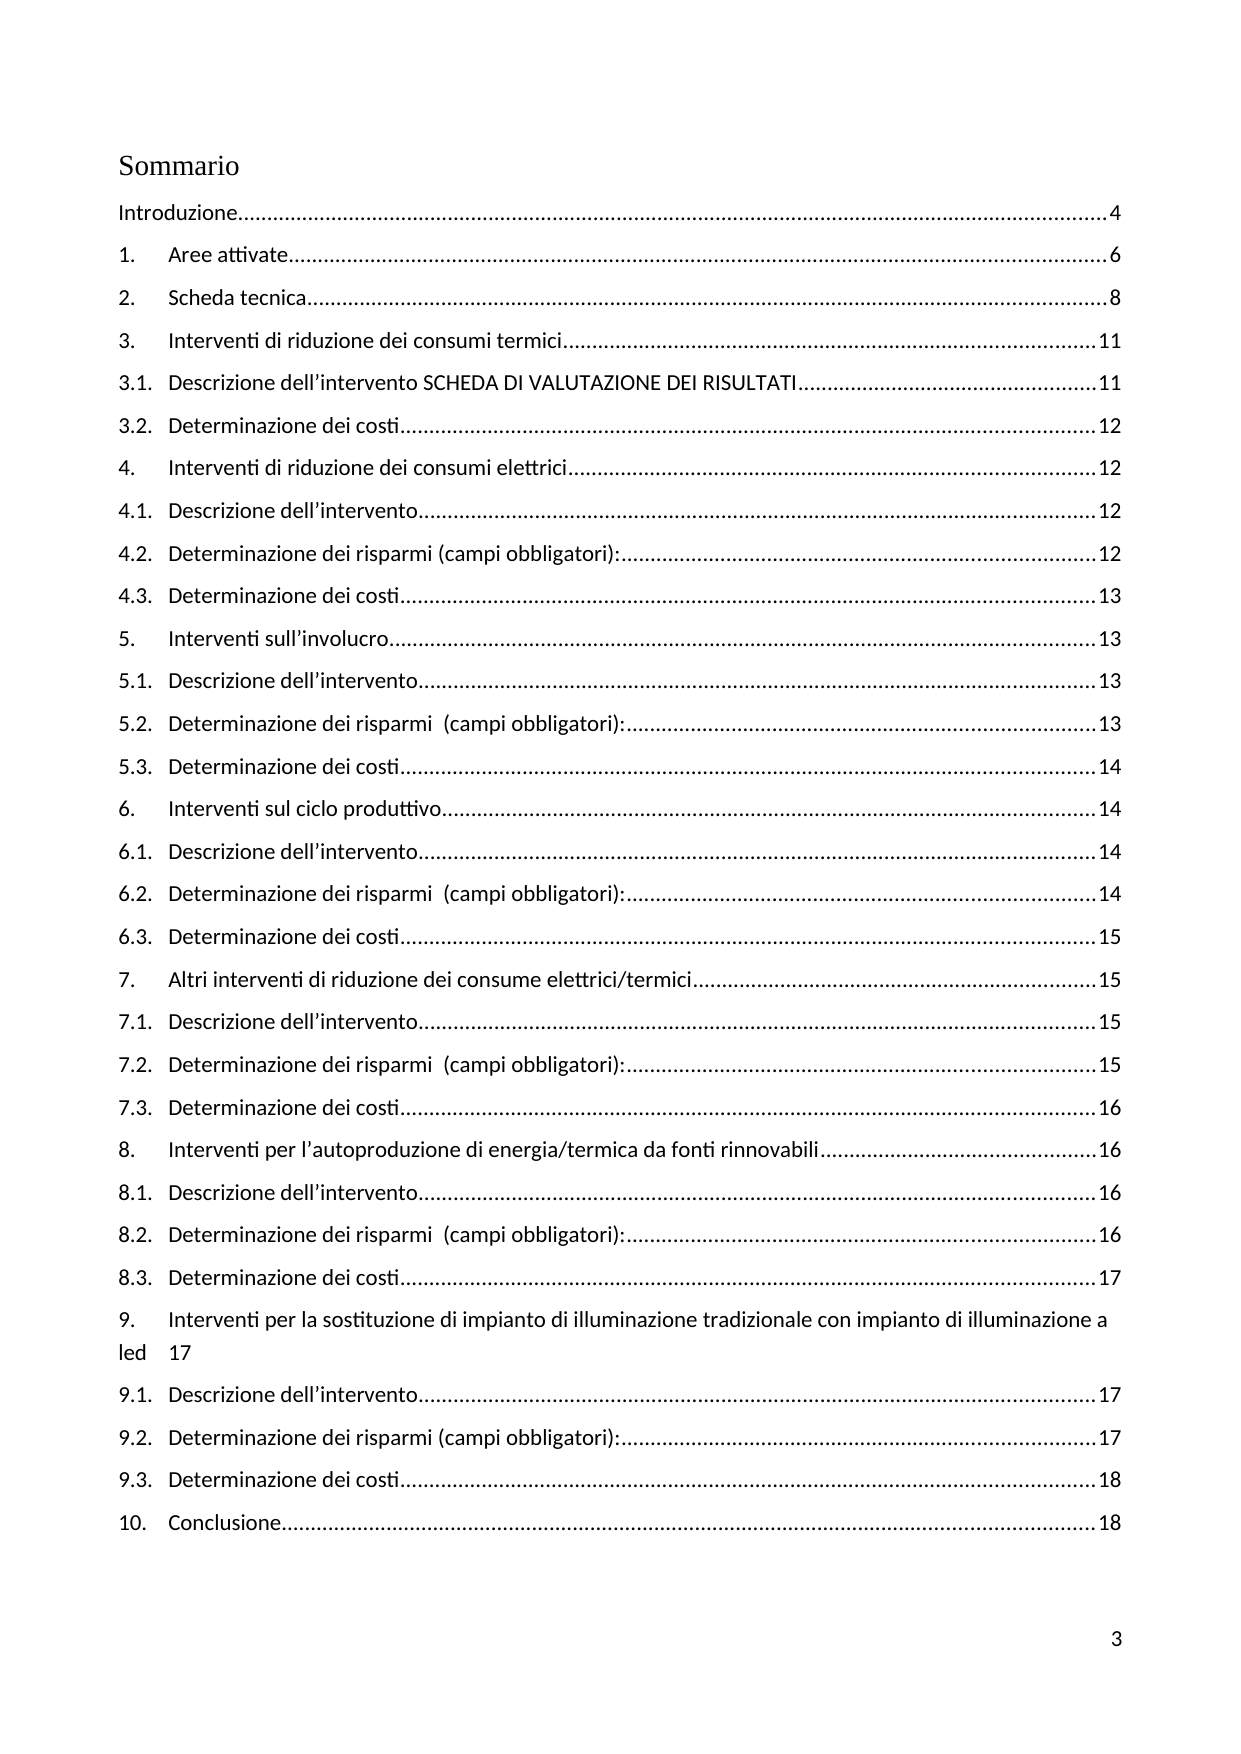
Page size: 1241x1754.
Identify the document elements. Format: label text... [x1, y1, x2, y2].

text 7.2. Determinazione dei risparmi (campi obbligatori): 15 [118, 1050, 1122, 1078]
text 4. Interventi di riduzione dei consumi elettrici 12 [118, 453, 1122, 482]
text 7.3. Determinazione dei costi 16 [118, 1093, 1122, 1121]
text 5.1. Descrizione dell’intervento 13 [118, 667, 1122, 694]
text 6.2. Determinazione dei risparmi (campi obbligatori): 14 [118, 879, 1122, 908]
text 3. Interventi di riduzione dei consumi termici 11 [118, 326, 1122, 354]
text 9. Interventi per la sostituzione di impianto di illuminazione tradizionale con impianto di illuminazione a led 17 [118, 1306, 1122, 1366]
text 5.2. Determinazione dei risparmi (campi obbligatori): 13 [118, 709, 1122, 737]
text 4.1. Descrizione dell’intervento 12 [118, 496, 1122, 524]
text 8.2. Determinazione dei risparmi (campi obbligatori): 16 [118, 1220, 1122, 1248]
text 5. Interventi sull’involucro 13 [118, 624, 1122, 652]
text 9.3. Determinazione dei costi 18 [118, 1466, 1122, 1494]
text 10. Conclusione 18 [118, 1508, 1122, 1536]
text 8. Interventi per l’autoproduzione di energia/termica da fonti rinnovabili 16 [118, 1135, 1122, 1163]
text 7.1. Descrizione dell’intervento 15 [118, 1007, 1122, 1035]
text 9.1. Descrizione dell’intervento 17 [118, 1380, 1122, 1408]
text 8.1. Descrizione dell’intervento 16 [118, 1178, 1122, 1206]
text 4.3. Determinazione dei costi 13 [118, 581, 1122, 609]
text Sommario [118, 148, 1122, 181]
text 5.3. Determinazione dei costi 14 [118, 752, 1122, 780]
text 2. Scheda tecnica 8 [118, 283, 1122, 311]
text 3.1. Descrizione dell’intervento SCHEDA DI VALUTAZIONE DEI RISULTATI 11 [118, 368, 1122, 396]
text 6. Interventi sul ciclo produttivo 14 [118, 794, 1122, 822]
text 9.2. Determinazione dei risparmi (campi obbligatori): 17 [118, 1423, 1122, 1451]
text 1. Aree attivate. 6 [118, 241, 1122, 268]
text 8.3. Determinazione dei costi 17 [118, 1263, 1122, 1291]
text 7. Altri interventi di riduzione dei consume elettrici/termici 15 [118, 965, 1122, 993]
text 6.3. Determinazione dei costi 15 [118, 922, 1122, 950]
text Introduzione 4 [118, 198, 1122, 226]
text 3.2. Determinazione dei costi 12 [118, 411, 1122, 439]
text 4.2. Determinazione dei risparmi (campi obbligatori): 12 [118, 539, 1122, 567]
text 6.1. Descrizione dell’intervento 14 [118, 837, 1122, 865]
